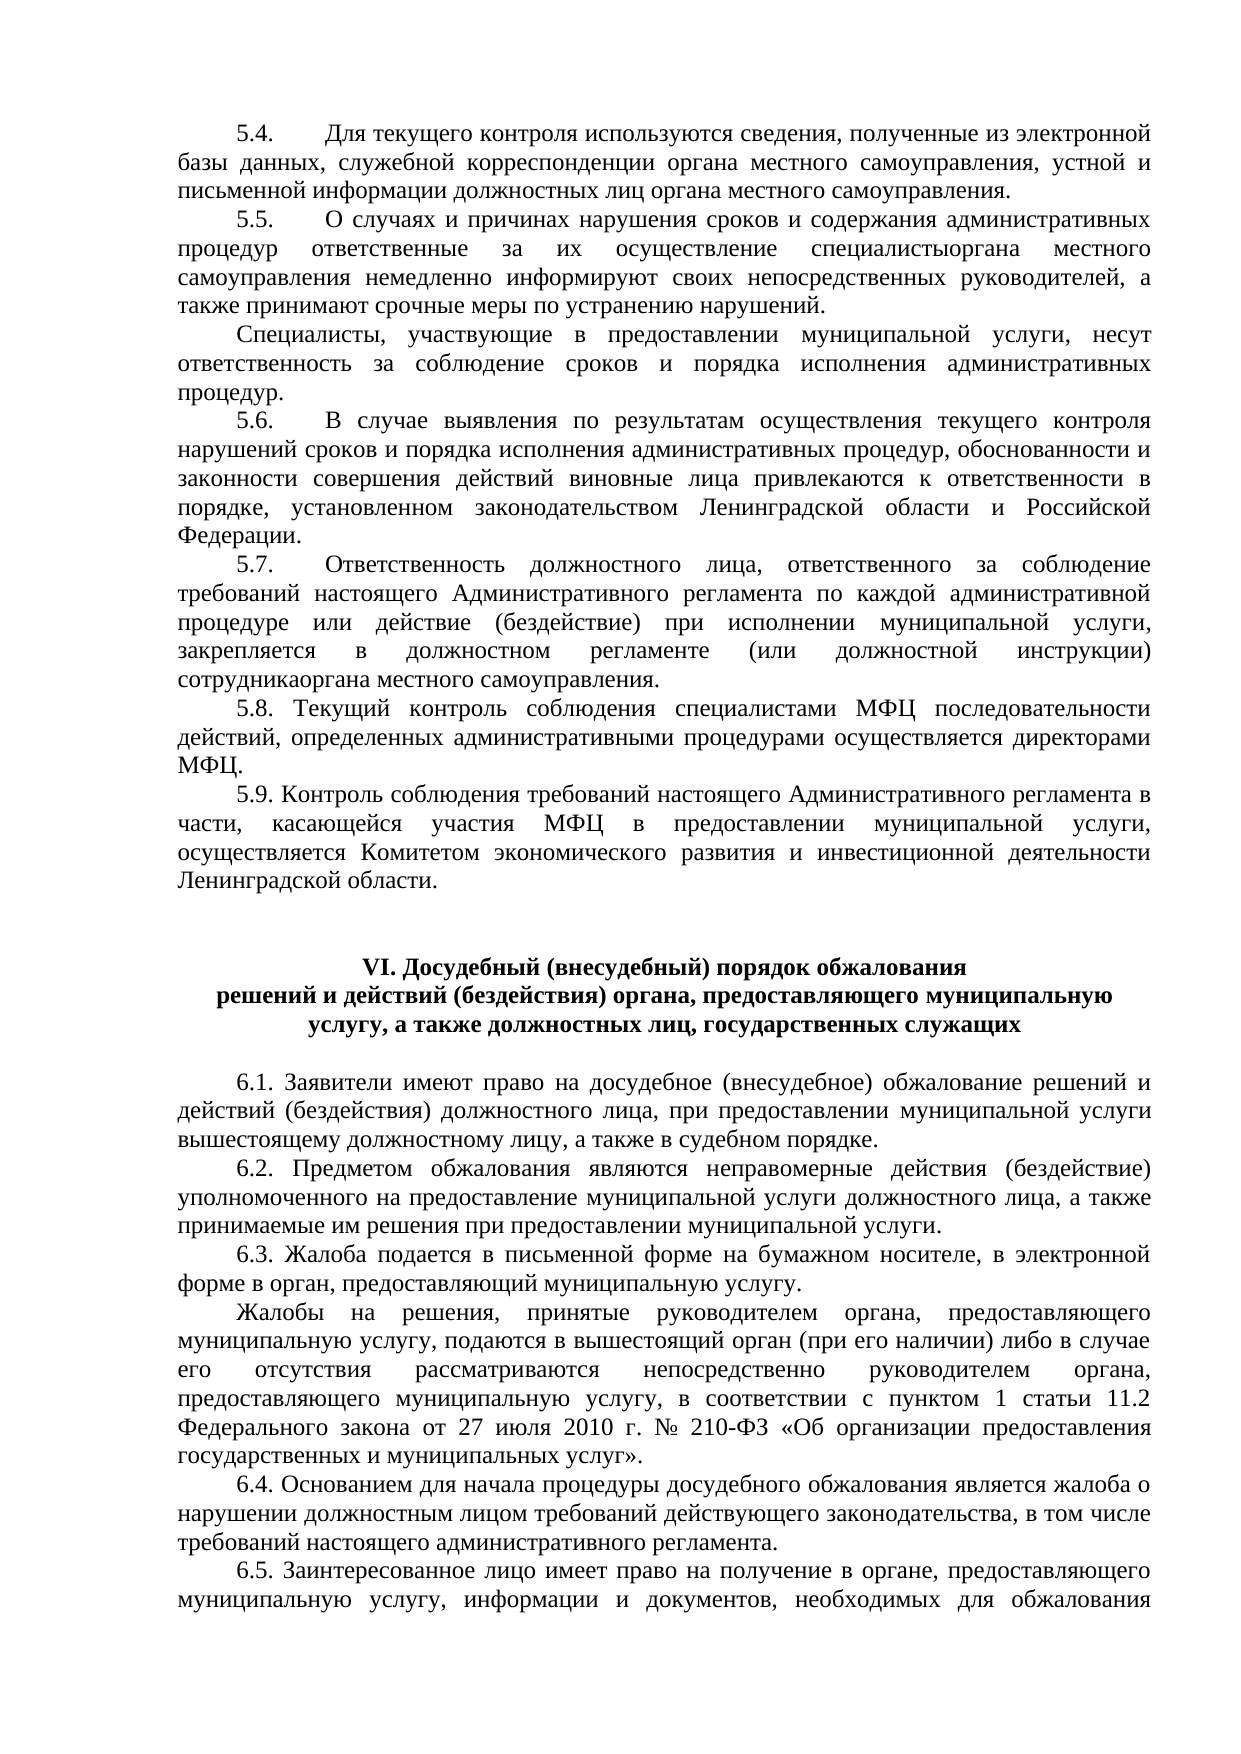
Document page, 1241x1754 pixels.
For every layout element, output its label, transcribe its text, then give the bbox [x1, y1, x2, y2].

text 5.7. Ответственность должностного лица, ответственного за соблюдение требований настоящего Административного регламента по каждой административной процедуре или действие (бездействие) при исполнении муниципальной услуги, закрепляется в должностном регламенте (или должностной инструкции) сотрудникаоргана местного самоуправления. [177, 549, 1152, 693]
text 5.8. Текущий контроль соблюдения специалистами МФЦ последовательности действий, определенных административными процедурами осуществляется директорами МФЦ. [177, 693, 1152, 779]
text 6.3. Жалоба подается в письменной форме на бумажном носителе, в электронной форме в орган, предоставляющий муниципальную услугу. [177, 1239, 1152, 1297]
text Специалисты, участвующие в предоставлении муниципальной услуги, несут ответственность за соблюдение сроков и порядка исполнения административных процедур. [177, 319, 1152, 406]
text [177, 1556, 1152, 1613]
text 6.4. Основанием для начала процедуры досудебного обжалования является жалоба о нарушении должностным лицом требований действующего законодательства, в том числе требований настоящего административного регламента. [177, 1469, 1152, 1556]
text VI. Досудебный (внесудебный) порядок обжалования [177, 952, 1152, 981]
text 5.9. Контроль соблюдения требований настоящего Административного регламента в части, касающейся участия МФЦ в предоставлении муниципальной услуги, осуществляется Комитетом экономического развития и инвестиционной деятельности Ленинградской области. [177, 779, 1152, 894]
text 5.4. Для текущего контроля используются сведения, полученные из электронной базы данных, служебной корреспонденции органа местного самоуправления, устной и письменной информации должностных лиц органа местного самоуправления. [177, 118, 1152, 204]
text 5.6. В случае выявления по результатам осуществления текущего контроля нарушений сроков и порядка исполнения административных процедур, обоснованности и законности совершения действий виновные лица привлекаются к ответственности в порядке, установленном законодательством Ленинградской области и Российской Федерации. [177, 406, 1152, 549]
text Жалобы на решения, принятые руководителем органа, предоставляющего муниципальную услугу, подаются в вышестоящий орган (при его наличии) либо в случае его отсутствия рассматриваются непосредственно руководителем органа, предоставляющего муниципальную услугу, в соответствии с пунктом 1 статьи 11.2 Федерального закона от 27 июля 2010 г. № 210-ФЗ «Об организации предоставления государственных и муниципальных услуг». [177, 1297, 1152, 1469]
text 6.2. Предметом обжалования являются неправомерные действия (бездействие) уполномоченного на предоставление муниципальной услуги должностного лица, а также принимаемые им решения при предоставлении муниципальной услуги. [177, 1153, 1152, 1239]
text 5.5. О случаях и причинах нарушения сроков и содержания административных процедур ответственные за их осуществление специалистыоргана местного самоуправления немедленно информируют своих непосредственных руководителей, а также принимают срочные меры по устранению нарушений. [177, 204, 1152, 319]
text 6.1. Заявители имеют право на досудебное (внесудебное) обжалование решений и действий (бездействия) должностного лица, при предоставлении муниципальной услуги вышестоящему должностному лицу, а также в судебном порядке. [177, 1067, 1152, 1153]
text решений и действий (бездействия) органа, предоставляющего муниципальную услугу, а также должностных лиц, государственных служащих [177, 981, 1152, 1038]
